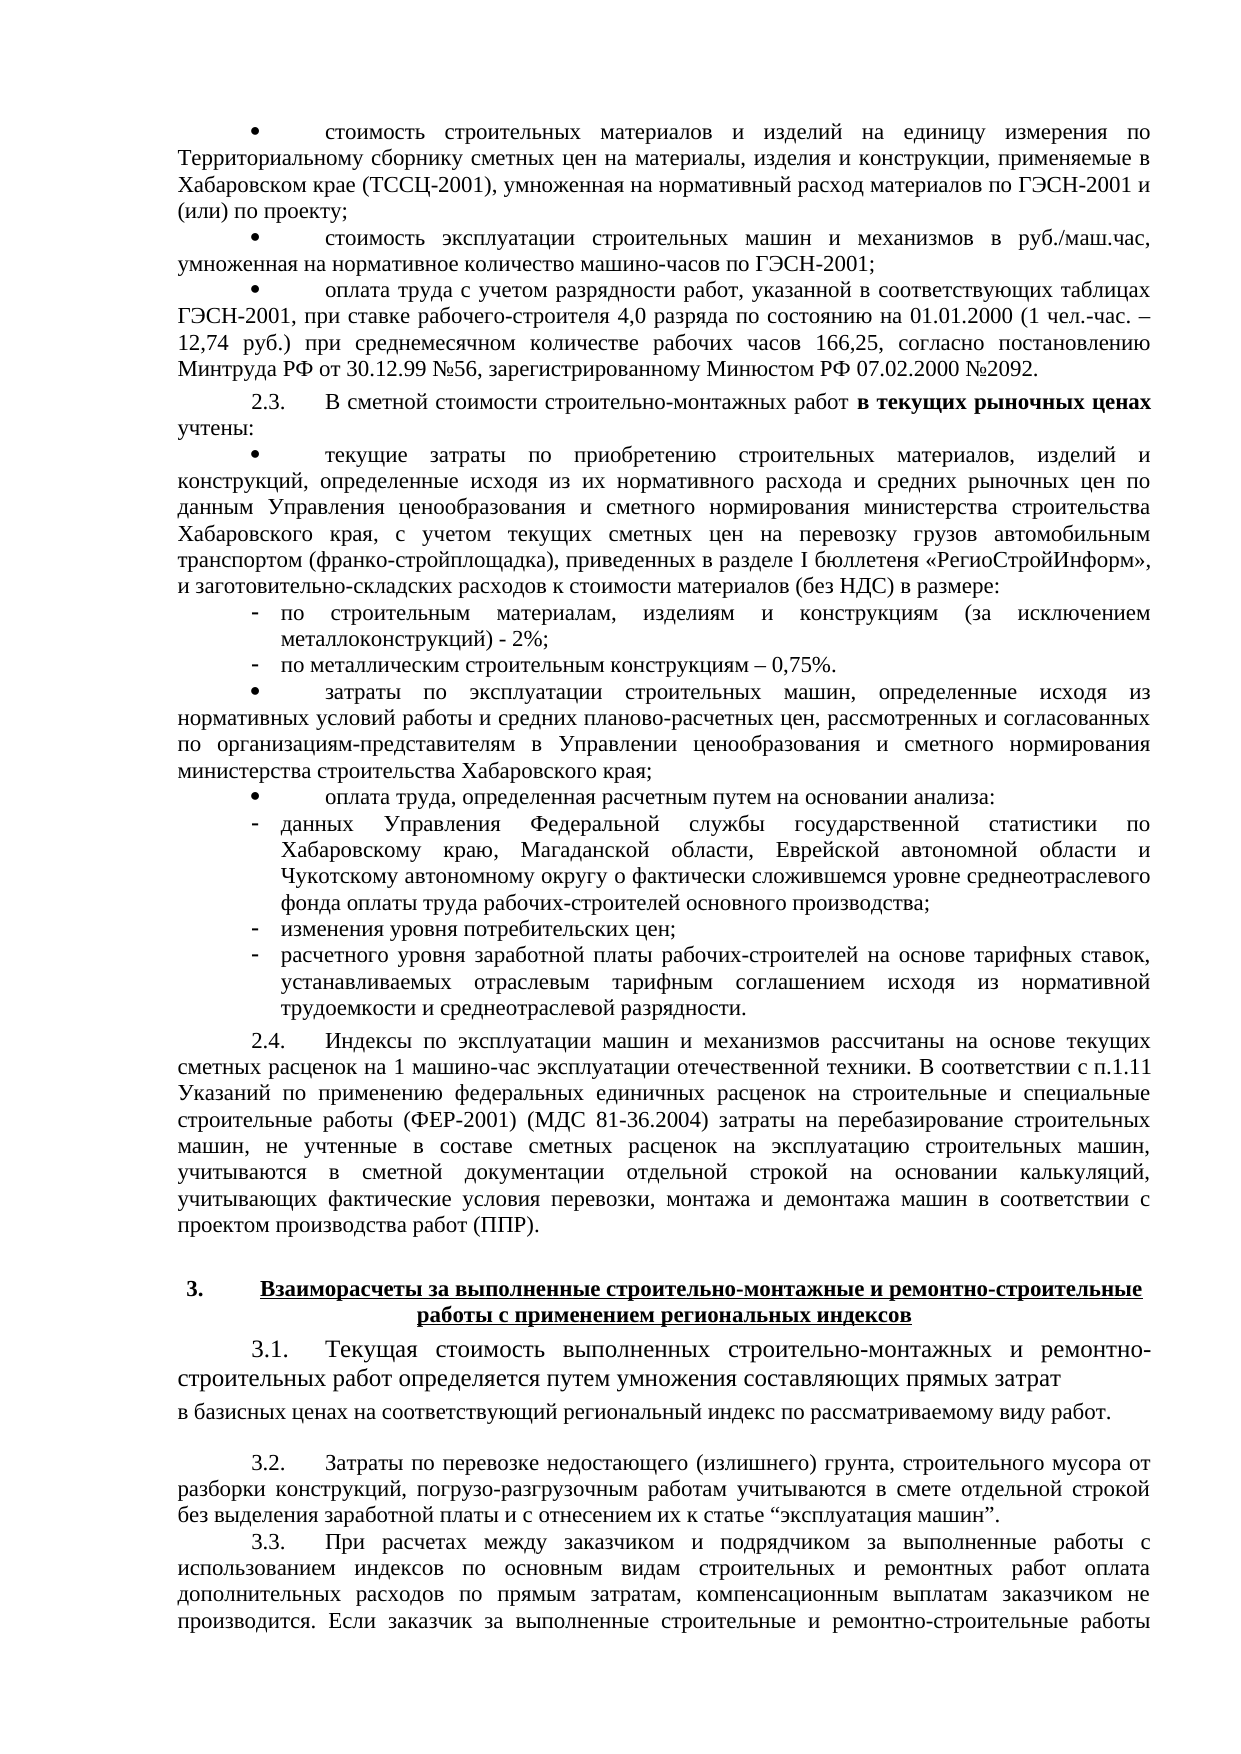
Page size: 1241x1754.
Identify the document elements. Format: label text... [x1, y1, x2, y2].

list по металлическим строительным конструкциям – 0,75%. [251, 651, 1152, 678]
list стоимость эксплуатации строительных машин и механизмов в руб./маш.час, умноженная на нормативное количество машино-часов по ГЭСН-2001; [177, 223, 1152, 276]
list текущие затраты по приобретению строительных материалов, изделий и конструкций, определенные исходя из их нормативного расхода и средних рыночных цен по данным Управления ценообразования и сметного нормирования министерства строительства Хабаровского края, с учетом текущих сметных цен на перевозку грузов автомобильным транспортом (франко-стройплощадка), приведенных в разделе I бюллетеня «РегиоСтройИнформ», и заготовительно-складских расходов к стоимости материалов (без НДС) в размере: [177, 441, 1152, 599]
list Затраты по перевозке недостающего (излишнего) грунта, строительного мусора от разборки конструкций, погрузо-разгрузочным работам учитываются в смете отдельной строкой без выделения заработной платы и с отнесением их к статье “эксплуатация машин”. [177, 1449, 1152, 1528]
list оплата труда с учетом разрядности работ, указанной в соответствующих таблицах ГЭСН-2001, при ставке рабочего-строителя 4,0 разряда по состоянию на 01.01.2000 (1 чел.-час. – 12,74 руб.) при среднемесячном количестве рабочих часов 166,25, согласно постановлению Минтруда РФ от 30.12.99 №56, зарегистрированному Минюстом РФ 07.02.2000 №2092. [177, 276, 1152, 382]
list оплата труда, определенная расчетным путем на основании анализа: [177, 783, 1152, 809]
text в базисных ценах на соответствующий региональный индекс по рассматриваемому виду работ. [177, 1398, 1152, 1424]
list изменения уровня потребительских цен; [251, 915, 1152, 941]
list по строительным материалам, изделиям и конструкциям (за исключением металлоконструкций) - 2%; [251, 599, 1152, 651]
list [177, 1528, 1152, 1633]
list Взаиморасчеты за выполненные строительно-монтажные и ремонтно-строительные работы с применением региональных индексов [177, 1275, 1152, 1328]
list В сметной стоимости строительно-монтажных работ в текущих рыночных ценах учтены: [177, 388, 1152, 441]
list затраты по эксплуатации строительных машин, определенные исходя из нормативных условий работы и средних планово-расчетных цен, рассмотренных и согласованных по организациям-представителям в Управлении ценообразования и сметного нормирования министерства строительства Хабаровского края; [177, 678, 1152, 783]
list расчетного уровня заработной платы рабочих-строителей на основе тарифных ставок, устанавливаемых отраслевым тарифным соглашением исходя из нормативной трудоемкости и среднеотраслевой разрядности. [251, 941, 1152, 1020]
list Текущая стоимость выполненных строительно-монтажных и ремонтно-строительных работ определяется путем умножения составляющих прямых затрат [177, 1334, 1152, 1391]
list данных Управления Федеральной службы государственной статистики по Хабаровскому краю, Магаданской области, Еврейской автономной области и Чукотскому автономному округу о фактически сложившемся уровне среднеотраслевого фонда оплаты труда рабочих-строителей основного производства; [251, 809, 1152, 915]
list Индексы по эксплуатации машин и механизмов рассчитаны на основе текущих сметных расценок на 1 машино-час эксплуатации отечественной техники. В соответствии с п.1.11 Указаний по применению федеральных единичных расценок на строительные и специальные строительные работы (ФЕР-2001) (МДС 81-36.2004) затраты на перебазирование строительных машин, не учтенные в составе сметных расценок на эксплуатацию строительных машин, учитываются в сметной документации отдельной строкой на основании калькуляций, учитывающих фактические условия перевозки, монтажа и демонтажа машин в соответствии с проектом производства работ (ППР). [177, 1027, 1152, 1237]
list стоимость строительных материалов и изделий на единицу измерения по Территориальному сборнику сметных цен на материалы, изделия и конструкции, применяемые в Хабаровском крае (ТССЦ-2001), умноженная на нормативный расход материалов по ГЭСН-2001 и (или) по проекту; [177, 118, 1152, 223]
